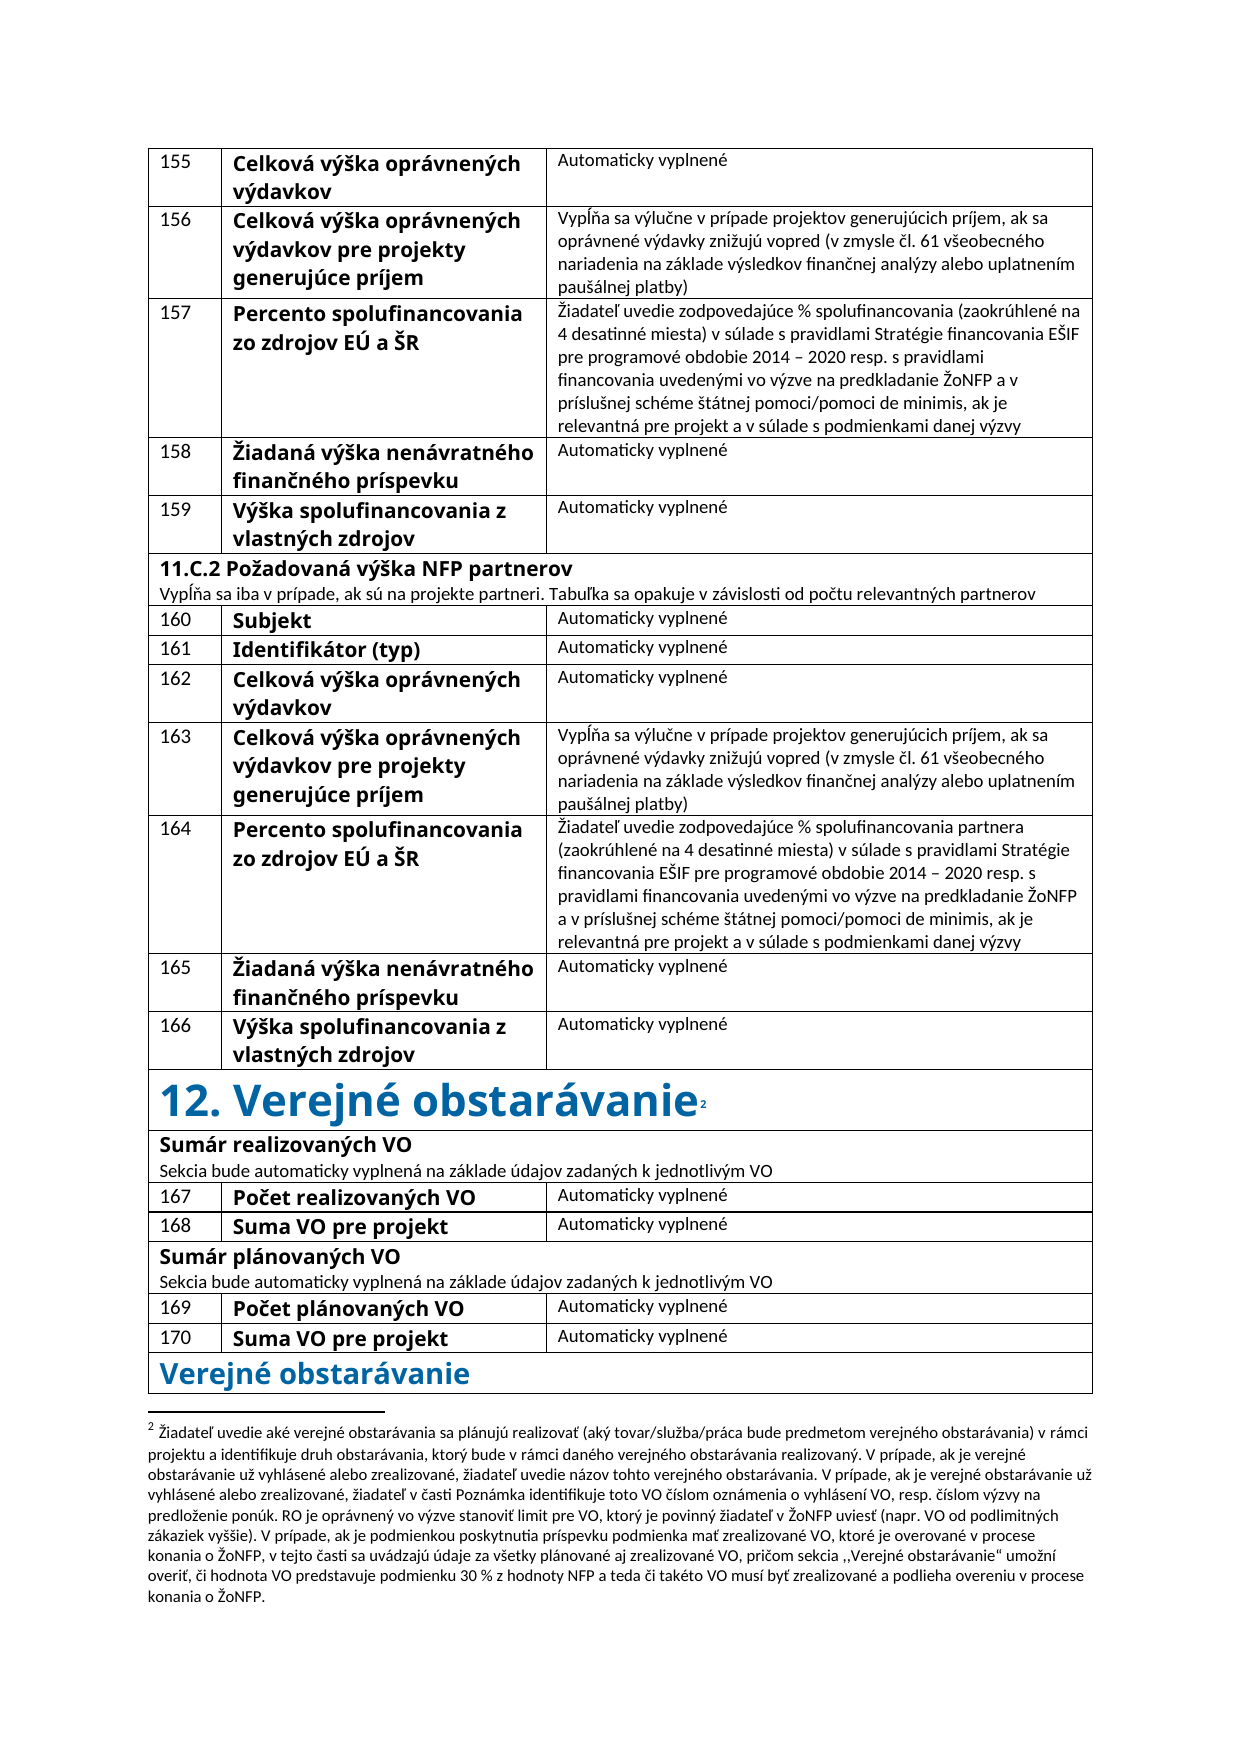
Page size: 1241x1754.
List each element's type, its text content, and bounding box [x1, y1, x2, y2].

table_cell 158 [149, 438, 221, 495]
table_cell Automaticky vyplnené [547, 954, 1092, 1011]
table_cell Celková výška oprávnených výdavkov [222, 149, 546, 206]
table_cell 164 [149, 816, 221, 953]
table_cell Celková výška oprávnených výdavkov [222, 665, 546, 722]
table_cell 163 [149, 723, 221, 814]
table_cell Percento spolufinancovania zo zdrojov EÚ a ŠR [222, 299, 546, 437]
table_cell Suma VO pre projekt [222, 1213, 546, 1241]
table_cell Žiadateľ uvedie zodpovedajúce % spolufinancovania (zaokrúhlené na 4 desatinné miesta) v súlade s pravidlami Stratégie financovania EŠIF pre programové obdobie 2014 – 2020 resp. s pravidlami financovania uvedenými vo výzve na predkladanie ŽoNFP a v príslušnej schéme štátnej pomoci/pomoci de minimis, ak je relevantná pre projekt a v súlade s podmienkami danej výzvy [547, 299, 1092, 437]
table_cell Automaticky vyplnené [547, 1294, 1092, 1323]
table_cell 168 [149, 1213, 221, 1241]
table_cell Počet plánovaných VO [222, 1294, 546, 1323]
table_cell Vypĺňa sa výlučne v prípade projektov generujúcich príjem, ak sa oprávnené výdavky znižujú vopred (v zmysle čl. 61 všeobecného nariadenia na základe výsledkov finančnej analýzy alebo uplatnením paušálnej platby) [547, 207, 1092, 298]
table_cell 11.C.2 Požadovaná výška NFP partnerov Vypĺňa sa iba v prípade, ak sú na projekte partneri. Tabuľka sa opakuje v závislosti od počtu relevantných partnerov [149, 554, 1092, 605]
table_cell 161 [149, 636, 221, 664]
table_cell Celková výška oprávnených výdavkov pre projekty generujúce príjem [222, 723, 546, 814]
table_cell Celková výška oprávnených výdavkov pre projekty generujúce príjem [222, 207, 546, 298]
table_cell Automaticky vyplnené [547, 636, 1092, 664]
table_cell 165 [149, 954, 221, 1011]
table_cell Počet realizovaných VO [222, 1183, 546, 1211]
table_cell 169 [149, 1294, 221, 1323]
table_cell Sumár plánovaných VO Sekcia bude automaticky vyplnená na základe údajov zadaných k jednotlivým VO [149, 1242, 1092, 1293]
table_cell 162 [149, 665, 221, 722]
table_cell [149, 1353, 1092, 1393]
table_cell Automaticky vyplnené [547, 1213, 1092, 1241]
table_cell Automaticky vyplnené [547, 1183, 1092, 1211]
table_cell Žiadaná výška nenávratného finančného príspevku [222, 954, 546, 1011]
table_cell Suma VO pre projekt [222, 1324, 546, 1352]
table_cell Percento spolufinancovania zo zdrojov EÚ a ŠR [222, 816, 546, 953]
table_cell 12. Verejné obstarávanie [149, 1070, 1092, 1129]
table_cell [547, 149, 1092, 206]
table_cell Automaticky vyplnené [547, 438, 1092, 495]
table_cell 166 [149, 1012, 221, 1069]
table_cell Žiadateľ uvedie zodpovedajúce % spolufinancovania partnera (zaokrúhlené na 4 desatinné miesta) v súlade s pravidlami Stratégie financovania EŠIF pre programové obdobie 2014 – 2020 resp. s pravidlami financovania uvedenými vo výzve na predkladanie ŽoNFP a v príslušnej schéme štátnej pomoci/pomoci de minimis, ak je relevantná pre projekt a v súlade s podmienkami danej výzvy [547, 816, 1092, 953]
table_cell 170 [149, 1324, 221, 1352]
table_cell Subjekt [222, 606, 546, 634]
table_cell 155 [149, 149, 221, 206]
table_cell 159 [149, 496, 221, 553]
table_cell Automaticky vyplnené [547, 665, 1092, 722]
table_cell 157 [149, 299, 221, 437]
table_cell Automaticky vyplnené [547, 1012, 1092, 1069]
table_cell 167 [149, 1183, 221, 1211]
table_cell Automaticky vyplnené [547, 496, 1092, 553]
table_cell 160 [149, 606, 221, 634]
table_cell Automaticky vyplnené [547, 606, 1092, 634]
table_cell 156 [149, 207, 221, 298]
table_cell Automaticky vyplnené [547, 1324, 1092, 1352]
table_cell Výška spolufinancovania z vlastných zdrojov [222, 496, 546, 553]
table_cell Žiadaná výška nenávratného finančného príspevku [222, 438, 546, 495]
table_cell Identifikátor (typ) [222, 636, 546, 664]
table_cell Sumár realizovaných VO Sekcia bude automaticky vyplnená na základe údajov zadaných k jednotlivým VO [149, 1131, 1092, 1182]
table_cell Výška spolufinancovania z vlastných zdrojov [222, 1012, 546, 1069]
table_cell Vypĺňa sa výlučne v prípade projektov generujúcich príjem, ak sa oprávnené výdavky znižujú vopred (v zmysle čl. 61 všeobecného nariadenia na základe výsledkov finančnej analýzy alebo uplatnením paušálnej platby) [547, 723, 1092, 814]
